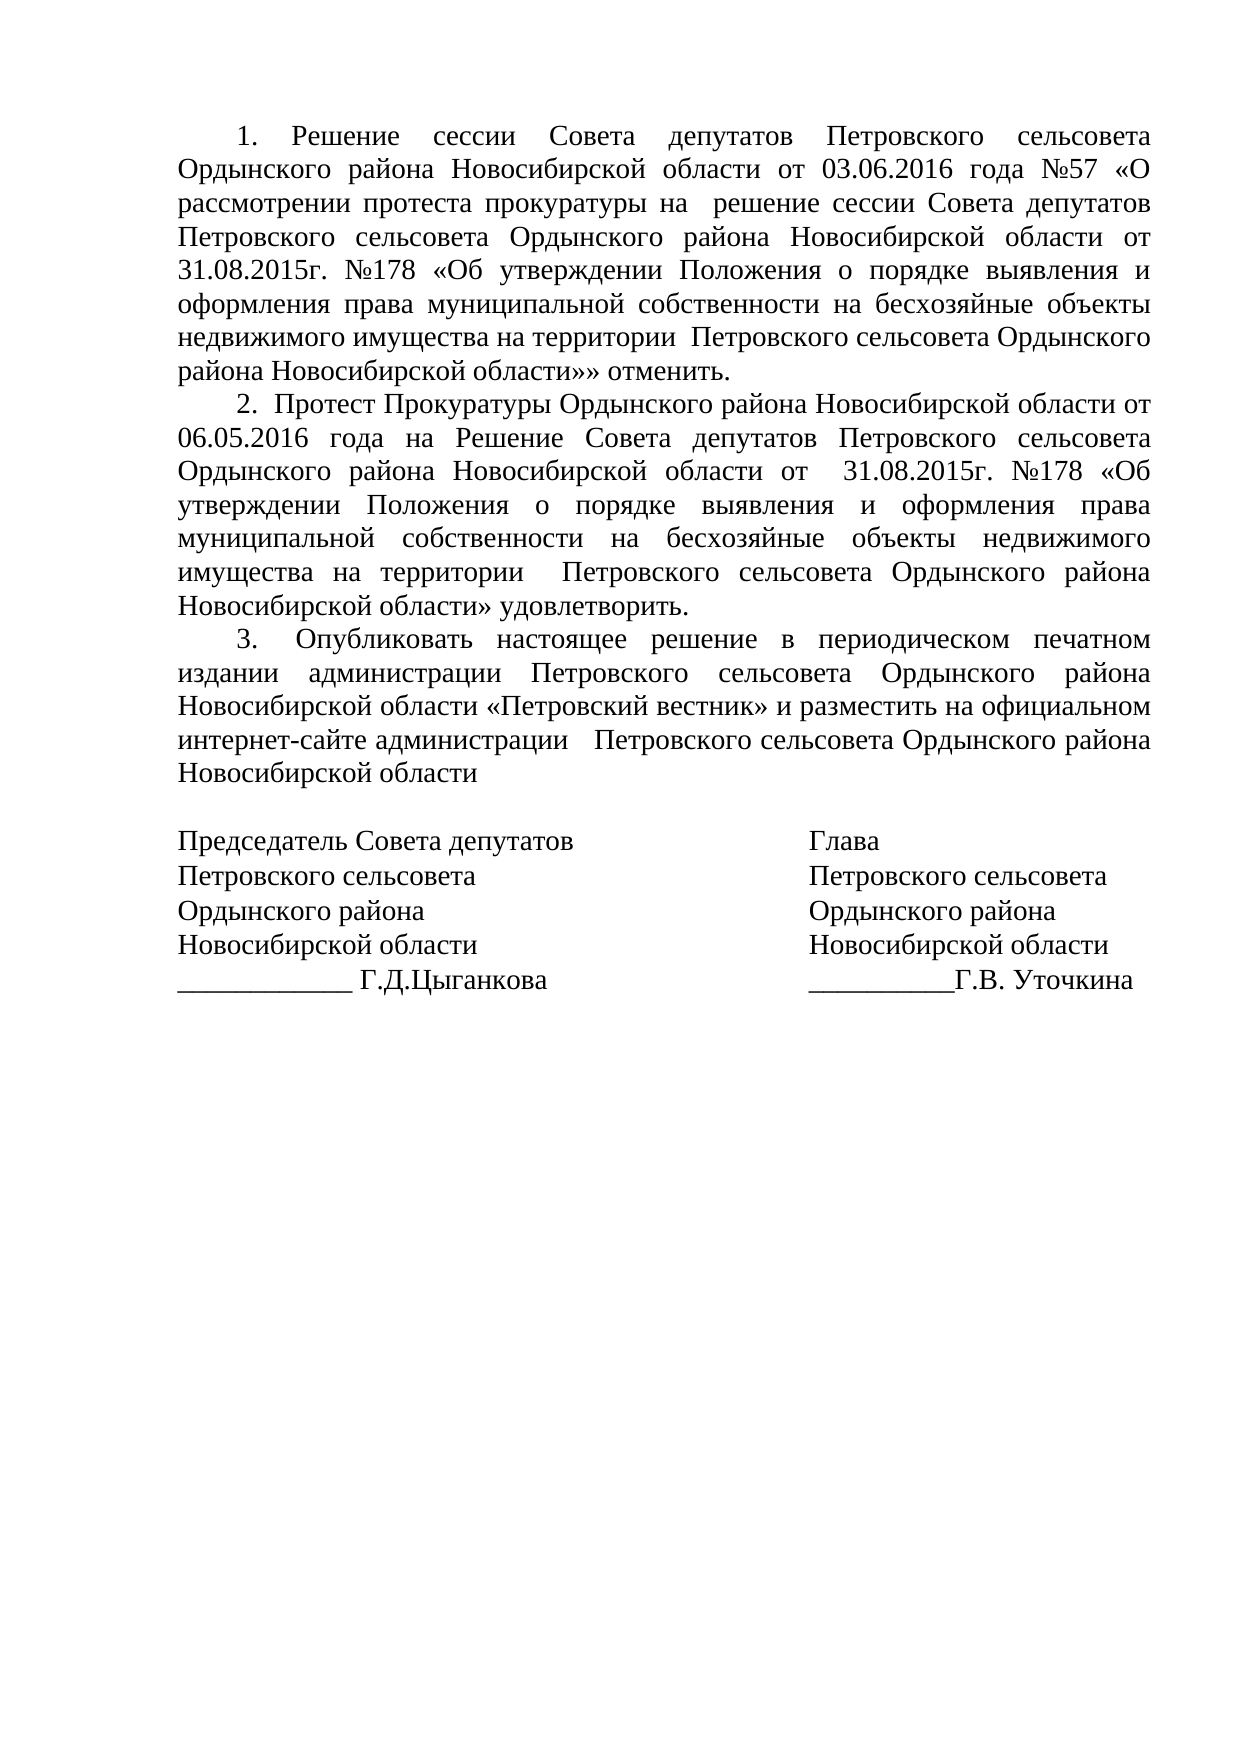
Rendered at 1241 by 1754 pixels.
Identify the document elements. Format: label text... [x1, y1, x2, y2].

table_cell ____________ Г.Д.Цыганкова [167, 962, 797, 995]
table_cell Новосибирской области [798, 927, 1151, 961]
table_cell __________Г.В. Уточкина [798, 962, 1151, 995]
table_header Глава [798, 824, 1151, 857]
table_cell Петровского сельсовета [798, 858, 1151, 892]
table_cell Петровского сельсовета [167, 858, 797, 892]
text 1. Решение сессии Совета депутатов Петровского сельсовета Ордынского района Новосибирской области от 03.06.2016 года №57 «О рассмотрении протеста прокуратуры на решение сессии Совета депутатов Петровского сельсовета Ордынского района Новосибирской области от 31.08.2015г. №178 «Об утверждении Положения о порядке выявления и оформления права муниципальной собственности на бесхозяйные объекты недвижимого имущества на территории Петровского сельсовета Ордынского района Новосибирской области»» отменить. [177, 118, 1152, 386]
table_cell Ордынского района [798, 893, 1151, 926]
text 2. Протест Прокуратуры Ордынского района Новосибирской области от 06.05.2016 года на Решение Совета депутатов Петровского сельсовета Ордынского района Новосибирской области от 31.08.2015г. №178 «Об утверждении Положения о порядке выявления и оформления права муниципальной собственности на бесхозяйные объекты недвижимого имущества на территории Петровского сельсовета Ордынского района Новосибирской области» удовлетворить. [177, 386, 1152, 621]
text 3. Опубликовать настоящее решение в периодическом печатном издании администрации Петровского сельсовета Ордынского района Новосибирской области «Петровский вестник» и разместить на официальном интернет-сайте администрации Петровского сельсовета Ордынского района Новосибирской области [177, 621, 1152, 789]
table_header Председатель Совета депутатов [167, 824, 797, 857]
table_cell Ордынского района [167, 893, 797, 926]
table_cell Новосибирской области [167, 927, 797, 961]
